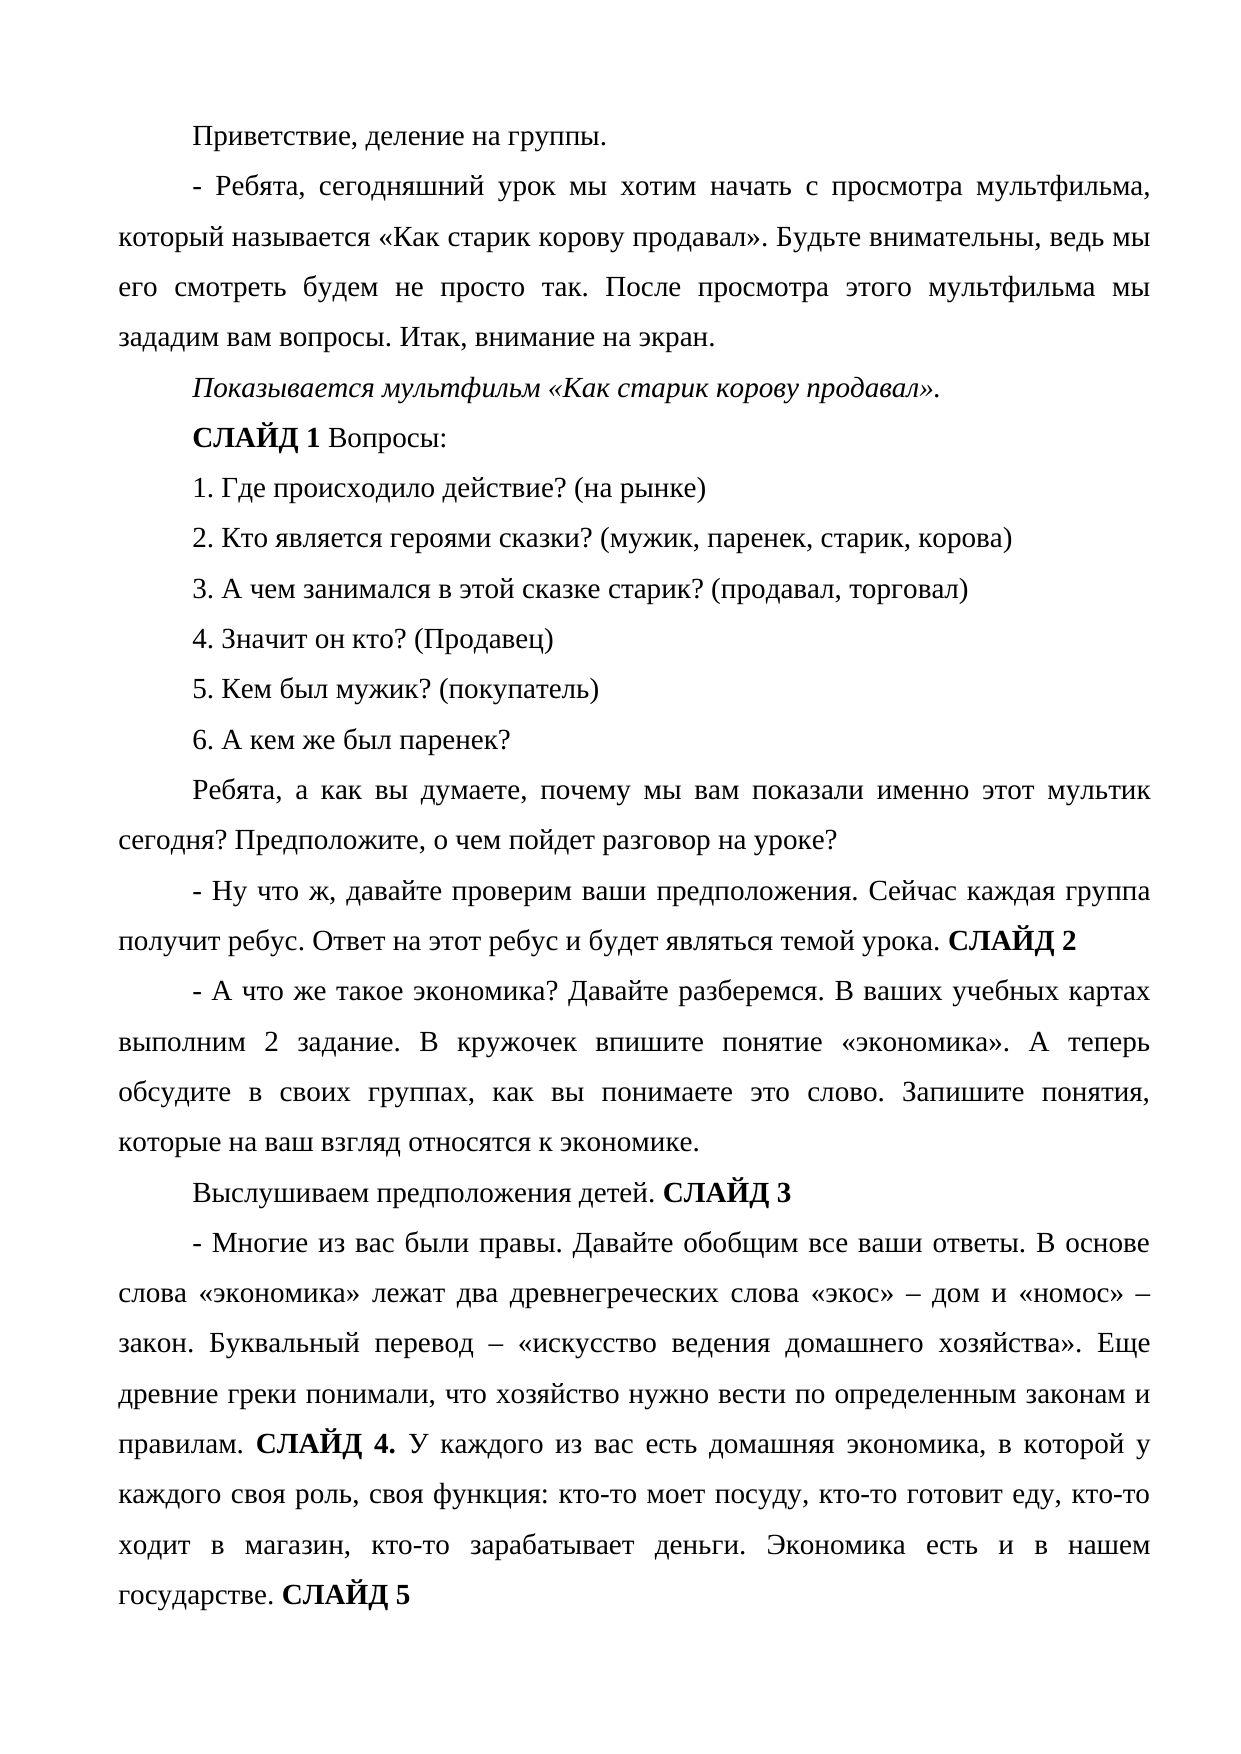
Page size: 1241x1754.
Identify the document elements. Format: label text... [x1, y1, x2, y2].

text - Ребята, сегодняшний урок мы хотим начать с просмотра мультфильма, который называется «Как старик корову продавал». Будьте внимательны, ведь мы его смотреть будем не просто так. После просмотра этого мультфильма мы зададим вам вопросы. Итак, внимание на экран. [118, 168, 1152, 353]
text 4. Значит он кто? (Продавец) [118, 621, 1152, 655]
text СЛАЙД 1 Вопросы: [118, 420, 1152, 453]
text 1. Где происходило действие? (на рынке) [118, 470, 1152, 504]
text 3. А чем занимался в этой сказке старик? (продавал, торговал) [118, 571, 1152, 604]
text 5. Кем был мужик? (покупатель) [118, 672, 1152, 705]
text 6. А кем же был паренек? [118, 722, 1152, 755]
text Показывается мультфильм «Как старик корову продавал». [118, 370, 1152, 403]
text 2. Кто является героями сказки? (мужик, паренек, старик, корова) [118, 521, 1152, 554]
text - Многие из вас были правы. Давайте обобщим все ваши ответы. В основе слова «экономика» лежат два древнегреческих слова «экос» – дом и «номос» – закон. Буквальный перевод – «искусство ведения домашнего хозяйства». Еще древние греки понимали, что хозяйство нужно вести по определенным законам и правилам. СЛАЙД 4. У каждого из вас есть домашняя экономика, в которой у каждого своя роль, своя функция: кто-то моет посуду, кто-то готовит еду, кто-то ходит в магазин, кто-то зарабатывает деньги. Экономика есть и в нашем государстве. СЛАЙД 5 [118, 1225, 1152, 1611]
text Ребята, а как вы думаете, почему мы вам показали именно этот мультик сегодня? Предположите, о чем пойдет разговор на уроке? [118, 772, 1152, 856]
text - Ну что ж, давайте проверим ваши предположения. Сейчас каждая группа получит ребус. Ответ на этот ребус и будет являться темой урока. СЛАЙД 2 [118, 873, 1152, 957]
text - А что же такое экономика? Давайте разберемся. В ваших учебных картах выполним 2 задание. В кружочек впишите понятие «экономика». А теперь обсудите в своих группах, как вы понимаете это слово. Запишите понятия, которые на ваш взгляд относятся к экономике. [118, 973, 1152, 1158]
text Выслушиваем предположения детей. СЛАЙД 3 [118, 1175, 1152, 1208]
text Приветствие, деление на группы. [118, 118, 1152, 152]
